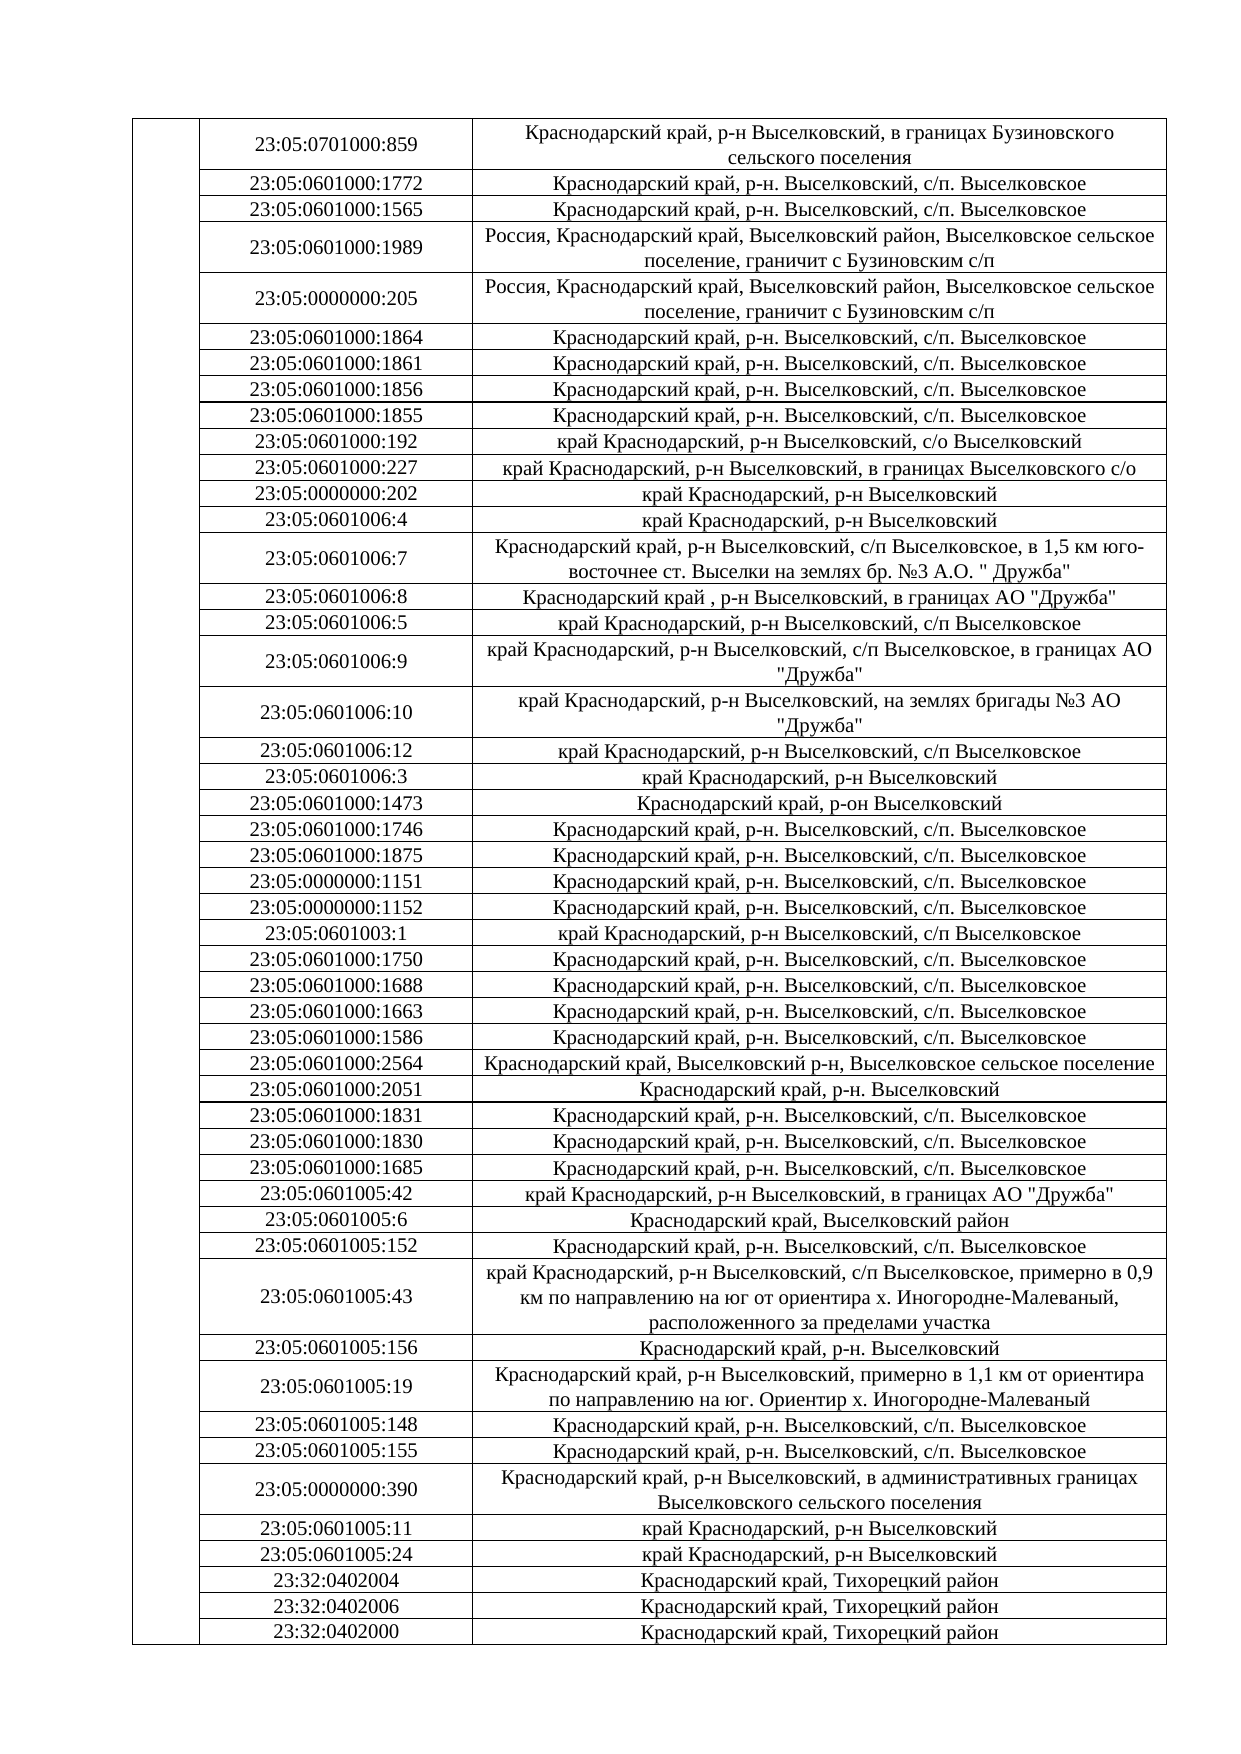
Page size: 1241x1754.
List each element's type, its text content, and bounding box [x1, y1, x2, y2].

table_cell 23:05:0601000:1861 [200, 350, 472, 375]
table_cell 23:05:0601005:24 [200, 1541, 472, 1566]
table_cell 23:05:0601000:1856 [200, 376, 472, 401]
table_cell 23:05:0601000:1473 [200, 790, 472, 815]
table_cell Краснодарский край, р-н. Выселковский [473, 1335, 1166, 1360]
table_cell Краснодарский край, р-н. Выселковский, с/п. Выселковское [473, 1412, 1166, 1437]
table_cell Краснодарский край, р-н. Выселковский, с/п. Выселковское [473, 946, 1166, 971]
table_cell Краснодарский край, р-н. Выселковский, с/п. Выселковское [473, 998, 1166, 1023]
table_cell 23:05:0601005:148 [200, 1412, 472, 1437]
table_cell 23:05:0601000:1586 [200, 1024, 472, 1049]
table_cell Краснодарский край, р-н. Выселковский, с/п. Выселковское [473, 972, 1166, 997]
table_cell Краснодарский край, р-н Выселковский, примерно в 1,1 км от ориентира по направлению на юг. Ориентир х. Иногородне-Малеваный [473, 1361, 1166, 1411]
table_cell Краснодарский край, р-н Выселковский, в административных границах Выселковского сельского поселения [473, 1464, 1166, 1514]
table_cell Краснодарский край, р-н. Выселковский [473, 1076, 1166, 1101]
table_cell 23:05:0601006:4 [200, 507, 472, 532]
table_cell 23:05:0601000:227 [200, 455, 472, 479]
table_cell 23:05:0601000:1688 [200, 972, 472, 997]
table_cell 23:05:0601000:1750 [200, 946, 472, 971]
table_cell Краснодарский край, р-н. Выселковский, с/п. Выселковское [473, 350, 1166, 375]
table_cell Россия, Краснодарский край, Выселковский район, Выселковское сельское поселение, граничит с Бузиновским с/п [473, 273, 1166, 323]
table_cell Краснодарский край, р-н. Выселковский, с/п. Выселковское [473, 1024, 1166, 1049]
table_cell край Краснодарский, р-н Выселковский, с/п Выселковское [473, 610, 1166, 635]
table_cell край Краснодарский, р-н Выселковский [473, 764, 1166, 789]
table_cell Краснодарский край, р-н. Выселковский, с/п. Выселковское [473, 1103, 1166, 1127]
table_cell 23:05:0601005:11 [200, 1515, 472, 1540]
table_cell край Краснодарский, р-н Выселковский, с/о Выселковский [473, 429, 1166, 453]
table_cell Краснодарский край, р-н. Выселковский, с/п. Выселковское [473, 1233, 1166, 1258]
table_cell 23:05:0601006:12 [200, 738, 472, 763]
table_cell край Краснодарский, р-н Выселковский [473, 1541, 1166, 1566]
table_cell 23:05:0601003:1 [200, 920, 472, 945]
table_cell 23:05:0601005:43 [200, 1259, 472, 1334]
table_cell 23:05:0000000:1151 [200, 868, 472, 893]
table_cell 23:05:0601000:1989 [200, 222, 472, 272]
table_cell 23:05:0000000:202 [200, 481, 472, 506]
table_cell 23:05:0601006:10 [200, 687, 472, 737]
table_cell Краснодарский край, р-н. Выселковский, с/п. Выселковское [473, 324, 1166, 349]
table_cell Краснодарский край, Выселковский р-н, Выселковское сельское поселение [473, 1050, 1166, 1075]
table_cell Россия, Краснодарский край, Выселковский район, Выселковское сельское поселение, граничит с Бузиновским с/п [473, 222, 1166, 272]
table_cell 23:05:0601000:1864 [200, 324, 472, 349]
table_cell Краснодарский край, р-н. Выселковский, с/п. Выселковское [473, 376, 1166, 401]
table_cell 23:05:0601006:8 [200, 584, 472, 609]
table_cell 23:05:0601000:1831 [200, 1103, 472, 1127]
table_cell 23:32:0402006 [200, 1593, 472, 1618]
table_cell 23:05:0601000:1855 [200, 403, 472, 427]
table_cell край Краснодарский, р-н Выселковский, в границах АО "Дружба" [473, 1181, 1166, 1206]
table_cell Краснодарский край, р-н. Выселковский, с/п. Выселковское [473, 170, 1166, 195]
table_cell 23:05:0601000:2564 [200, 1050, 472, 1075]
table_cell 23:05:0601005:156 [200, 1335, 472, 1360]
table_cell 23:05:0601000:2051 [200, 1076, 472, 1101]
table_cell край Краснодарский, р-н Выселковский [473, 481, 1166, 506]
table_cell 23:32:0402000 [200, 1619, 472, 1644]
table_cell Краснодарский край, р-н. Выселковский, с/п. Выселковское [473, 1129, 1166, 1153]
table_cell Краснодарский край, р-н Выселковский, с/п Выселковское, в 1,5 км юго-восточнее ст. Выселки на землях бр. №3 А.О. " Дружба" [473, 533, 1166, 583]
table_cell 23:05:0000000:390 [200, 1464, 472, 1514]
table_cell 23:05:0601006:7 [200, 533, 472, 583]
table_cell край Краснодарский, р-н Выселковский [473, 507, 1166, 532]
table_cell 23:05:0601005:42 [200, 1181, 472, 1206]
table_cell край Краснодарский, р-н Выселковский, с/п Выселковское [473, 920, 1166, 945]
table_cell 23:05:0601000:1875 [200, 842, 472, 867]
table_cell Краснодарский край , р-н Выселковский, в границах АО "Дружба" [473, 584, 1166, 609]
table_cell Краснодарский край, р-н. Выселковский, с/п. Выселковское [473, 1438, 1166, 1463]
table_cell край Краснодарский, р-н Выселковский, на землях бригады №3 АО "Дружба" [473, 687, 1166, 737]
table_cell 23:05:0000000:1152 [200, 894, 472, 919]
table_cell край Краснодарский, р-н Выселковский, с/п Выселковское, в границах АО "Дружба" [473, 636, 1166, 686]
table_cell Краснодарский край, р-он Выселковский [473, 790, 1166, 815]
table_cell 23:05:0601000:1663 [200, 998, 472, 1023]
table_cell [473, 1619, 1166, 1644]
table_cell 23:05:0601005:6 [200, 1207, 472, 1232]
table_cell 23:05:0601005:19 [200, 1361, 472, 1411]
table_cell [473, 1593, 1166, 1618]
table_cell 23:05:0701000:859 [200, 119, 472, 169]
table_cell Краснодарский край, р-н Выселковский, в границах Бузиновского сельского поселения [473, 119, 1166, 169]
table_cell 23:05:0601000:1772 [200, 170, 472, 195]
table_cell Краснодарский край, р-н. Выселковский, с/п. Выселковское [473, 1155, 1166, 1179]
table_cell 23:05:0601000:1830 [200, 1129, 472, 1153]
table_cell 23:05:0601000:192 [200, 429, 472, 453]
table_cell 23:05:0601000:1746 [200, 816, 472, 841]
table_cell 23:05:0601005:155 [200, 1438, 472, 1463]
table_cell 23:05:0601006:5 [200, 610, 472, 635]
table_cell край Краснодарский, р-н Выселковский [473, 1515, 1166, 1540]
table_cell 23:05:0601006:3 [200, 764, 472, 789]
table_cell Краснодарский край, р-н. Выселковский, с/п. Выселковское [473, 196, 1166, 221]
table_cell Краснодарский край, р-н. Выселковский, с/п. Выселковское [473, 816, 1166, 841]
table_cell Краснодарский край, Тихорецкий район [473, 1567, 1166, 1592]
table_cell 23:05:0601005:152 [200, 1233, 472, 1258]
table_cell Краснодарский край, р-н. Выселковский, с/п. Выселковское [473, 403, 1166, 427]
table_cell 23:05:0601006:9 [200, 636, 472, 686]
table_cell Краснодарский край, Выселковский район [473, 1207, 1166, 1232]
table_cell край Краснодарский, р-н Выселковский, с/п Выселковское [473, 738, 1166, 763]
table_cell 23:05:0000000:205 [200, 273, 472, 323]
table_cell Краснодарский край, р-н. Выселковский, с/п. Выселковское [473, 894, 1166, 919]
table_cell 23:05:0601000:1685 [200, 1155, 472, 1179]
table_cell 23:32:0402004 [200, 1567, 472, 1592]
table_cell 23:05:0601000:1565 [200, 196, 472, 221]
table_cell Краснодарский край, р-н. Выселковский, с/п. Выселковское [473, 868, 1166, 893]
table_cell край Краснодарский, р-н Выселковский, с/п Выселковское, примерно в 0,9 км по направлению на юг от ориентира х. Иногородне-Малеваный, расположенного за пределами участка [473, 1259, 1166, 1334]
table_cell край Краснодарский, р-н Выселковский, в границах Выселковского с/о [473, 455, 1166, 479]
table_cell Краснодарский край, р-н. Выселковский, с/п. Выселковское [473, 842, 1166, 867]
